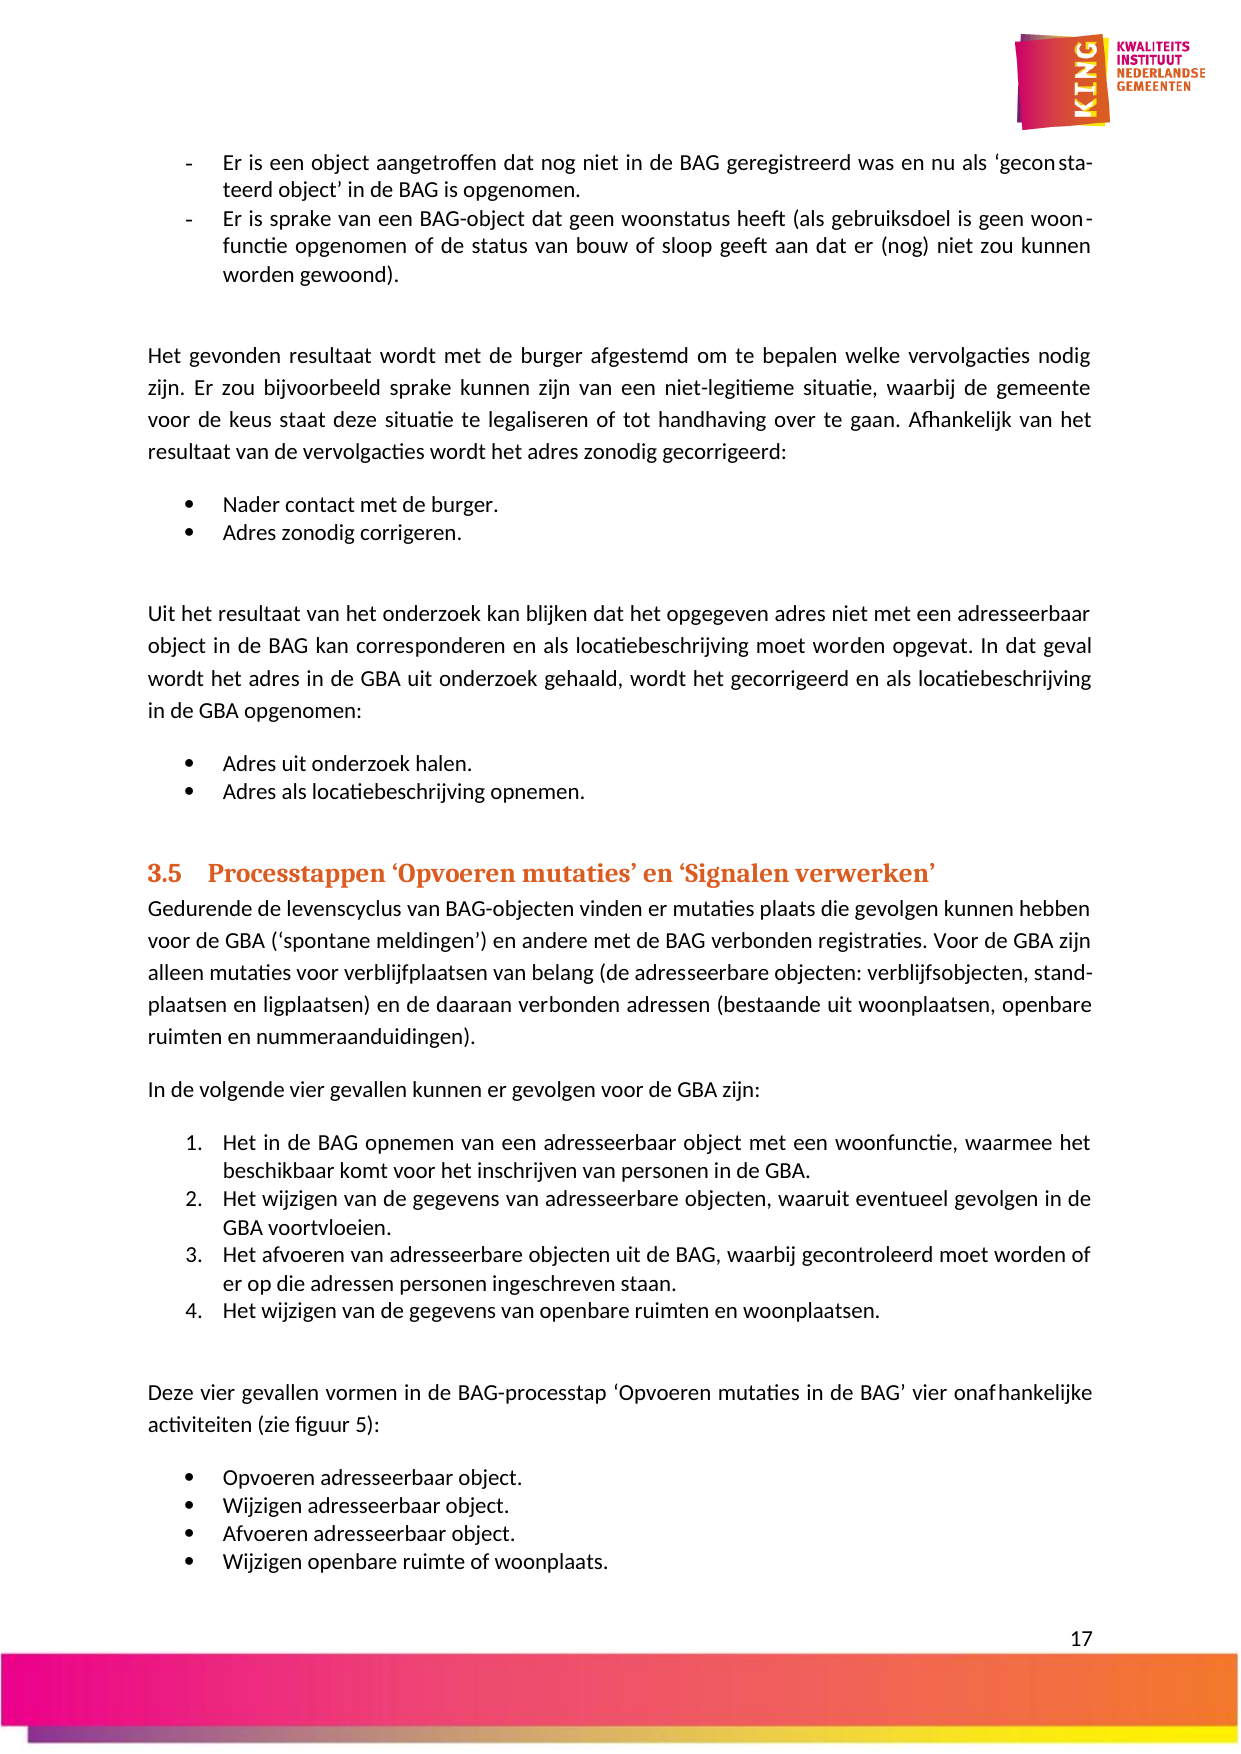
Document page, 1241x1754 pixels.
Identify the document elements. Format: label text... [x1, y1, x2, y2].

text Uit het resultaat van het onderzoek kan blijken dat het opgegeven adres niet met een adresseerbaar object in de BAG kan corresponderen en als locatiebeschrijving moet worden opgevat. In dat geval wordt het adres in de GBA uit onderzoek gehaald, wordt het gecorrigeerd en als locatiebeschrijving in de GBA opgenomen: [148, 599, 1093, 724]
picture [0, 1650, 1239, 1750]
text In de volgende vier gevallen kunnen er gevolgen voor de GBA zijn: [148, 1076, 1093, 1103]
subtitle Processtappen ‘Opvoeren mutaties’ en ‘Signalen verwerken’ [148, 858, 1093, 889]
picture [1014, 33, 1206, 131]
list Adres als locatiebeschrijving opnemen. [185, 777, 1093, 805]
list Wijzigen adresseerbaar object. [185, 1491, 1093, 1519]
list Het in de BAG opnemen van een adresseerbaar object met een woonfunctie, waarmee het beschikbaar komt voor het inschrijven van personen in de GBA. [185, 1128, 1093, 1184]
list Adres zonodig corrigeren. [185, 518, 1093, 546]
list Wijzigen openbare ruimte of woonplaats. [185, 1547, 1093, 1575]
list Er is een object aangetroffen dat nog niet in de BAG geregistreerd was en nu als ‘geconstateerd object’ in de BAG is opgenomen. [185, 148, 1093, 204]
list Afvoeren adresseerbaar object. [185, 1519, 1093, 1547]
text Deze vier gevallen vormen in de BAG-processtap ‘Opvoeren mutaties in de BAG’ vier onafhankelijke activiteiten (zie figuur 5): [148, 1378, 1093, 1438]
text Gedurende de levenscyclus van BAG-objecten vinden er mutaties plaats die gevolgen kunnen hebben voor de GBA (‘spontane meldingen’) en andere met de BAG verbonden registraties. Voor de GBA zijn alleen mutaties voor verblijfplaatsen van belang (de adresseerbare objecten: verblijfsobjecten, standplaatsen en ligplaatsen) en de daaraan verbonden adressen (bestaande uit woonplaatsen, openbare ruimten en nummeraanduidingen). [148, 894, 1093, 1051]
list Er is sprake van een BAG-object dat geen woonstatus heeft (als gebruiksdoel is geen woonfunctie opgenomen of de status van bouw of sloop geeft aan dat er (nog) niet zou kunnen worden gewoond). [185, 204, 1093, 288]
list Het wijzigen van de gegevens van adresseerbare objecten, waaruit eventueel gevolgen in de GBA voortvloeien. [185, 1184, 1093, 1241]
list Het afvoeren van adresseerbare objecten uit de BAG, waarbij gecontroleerd moet worden of er op die adressen personen ingeschreven staan. [185, 1241, 1093, 1297]
list Het wijzigen van de gegevens van openbare ruimten en woonplaatsen. [185, 1297, 1093, 1325]
text Het gevonden resultaat wordt met de burger afgestemd om te bepalen welke vervolgacties nodig zijn. Er zou bijvoorbeeld sprake kunnen zijn van een niet-legitieme situatie, waarbij de gemeente voor de keus staat deze situatie te legaliseren of tot handhaving over te gaan. Afhankelijk van het resultaat van de vervolgacties wordt het adres zonodig gecorrigeerd: [148, 341, 1093, 465]
list Nader contact met de burger. [185, 490, 1093, 518]
list Adres uit onderzoek halen. [185, 749, 1093, 777]
list Opvoeren adresseerbaar object. [185, 1463, 1093, 1491]
